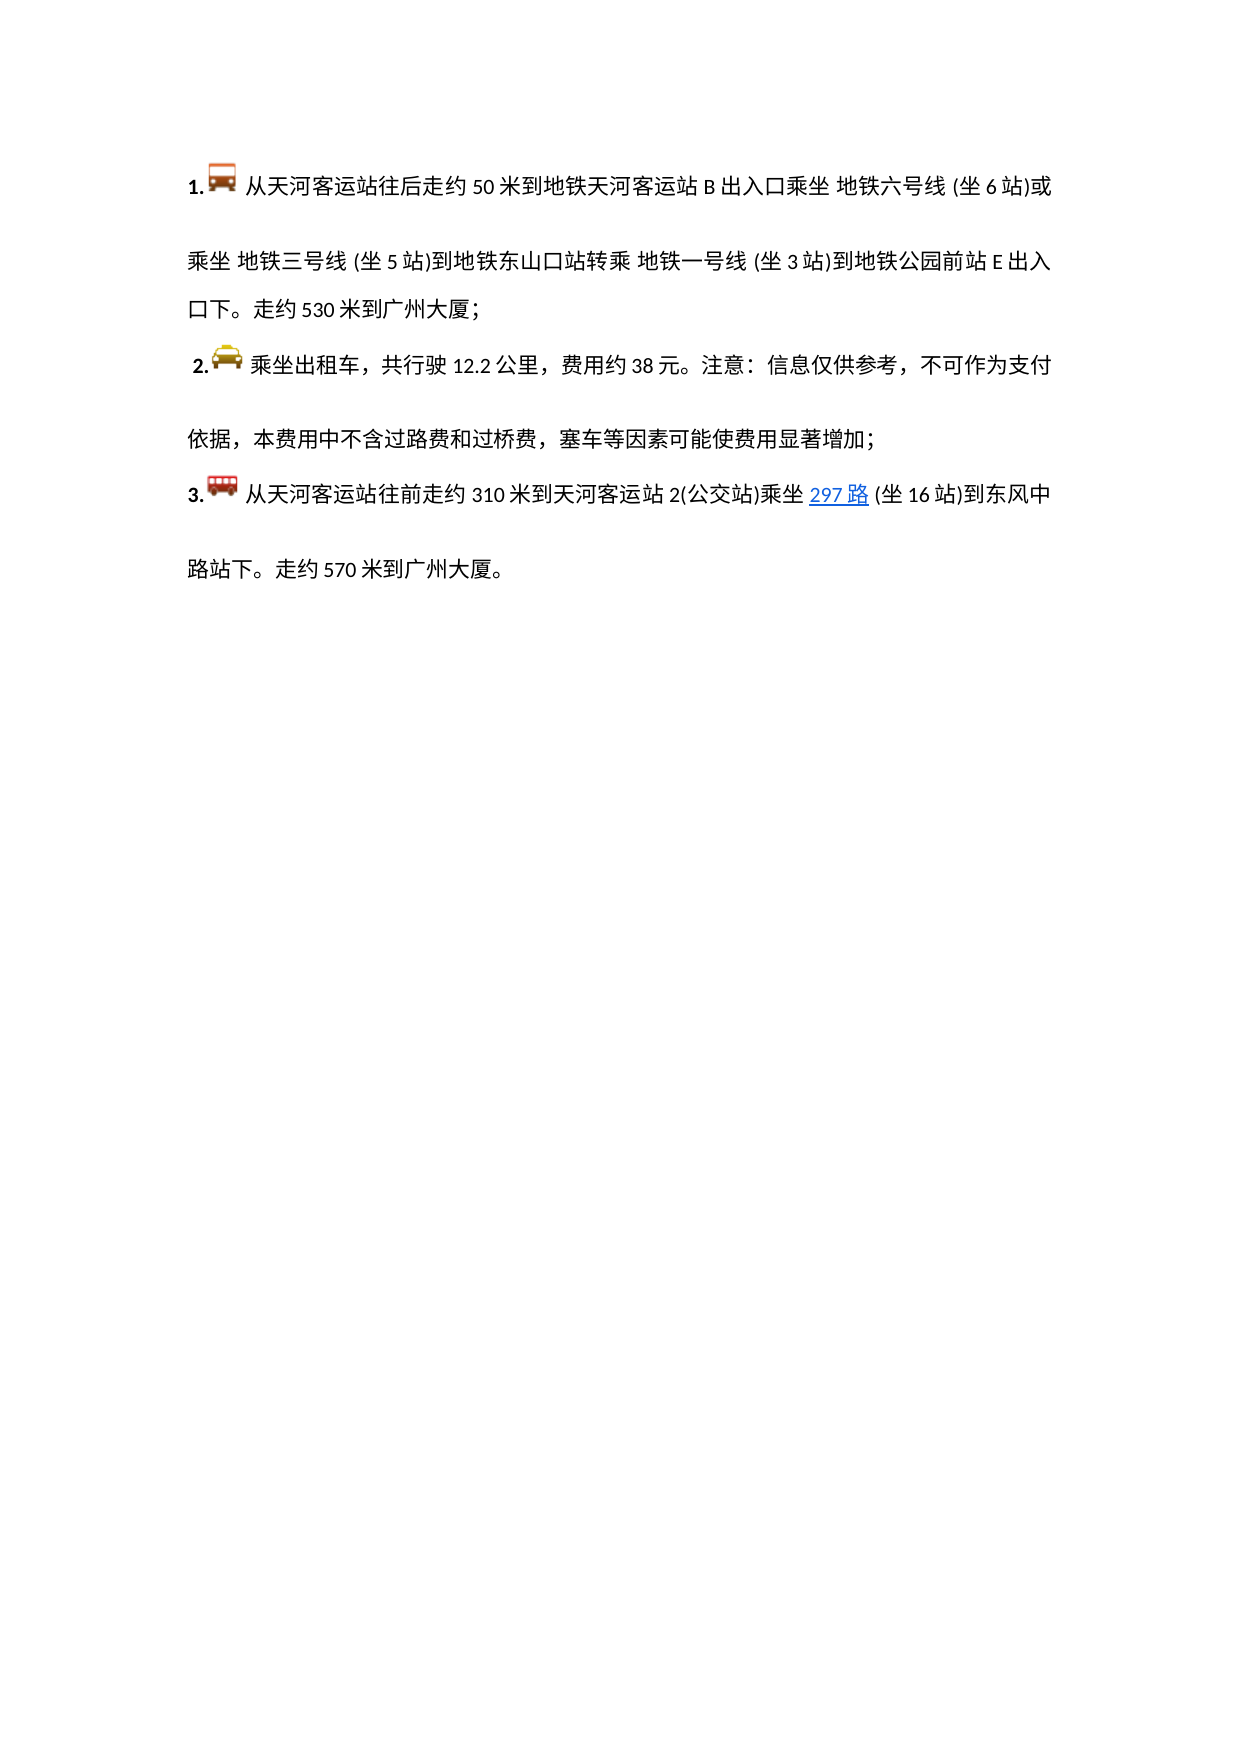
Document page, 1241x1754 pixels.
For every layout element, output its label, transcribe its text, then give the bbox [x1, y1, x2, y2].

picture [204, 162, 241, 195]
text 3. 从天河客运站往前走约310米到天河客运站2(公交站)乘坐 297路 (坐16站)到东风中路站下。走约570米到广州大厦。 [187, 470, 1053, 584]
text 2. 乘坐出租车，共行驶12.2公里，费用约38元。注意：信息仅供参考，不可作为支付依据，本费用中不含过路费和过桥费，塞车等因素可能使费用显著增加； [187, 340, 1053, 454]
text 1. 从天河客运站往后走约50米到地铁天河客运站B出入口乘坐 地铁六号线 (坐6站)或 乘坐 地铁三号线 (坐5站)到地铁东山口站转乘 地铁一号线 (坐3站)到地铁公园前站E出入口下。走约530米到广州大厦； [187, 162, 1053, 324]
picture [209, 340, 246, 374]
picture [204, 470, 241, 503]
